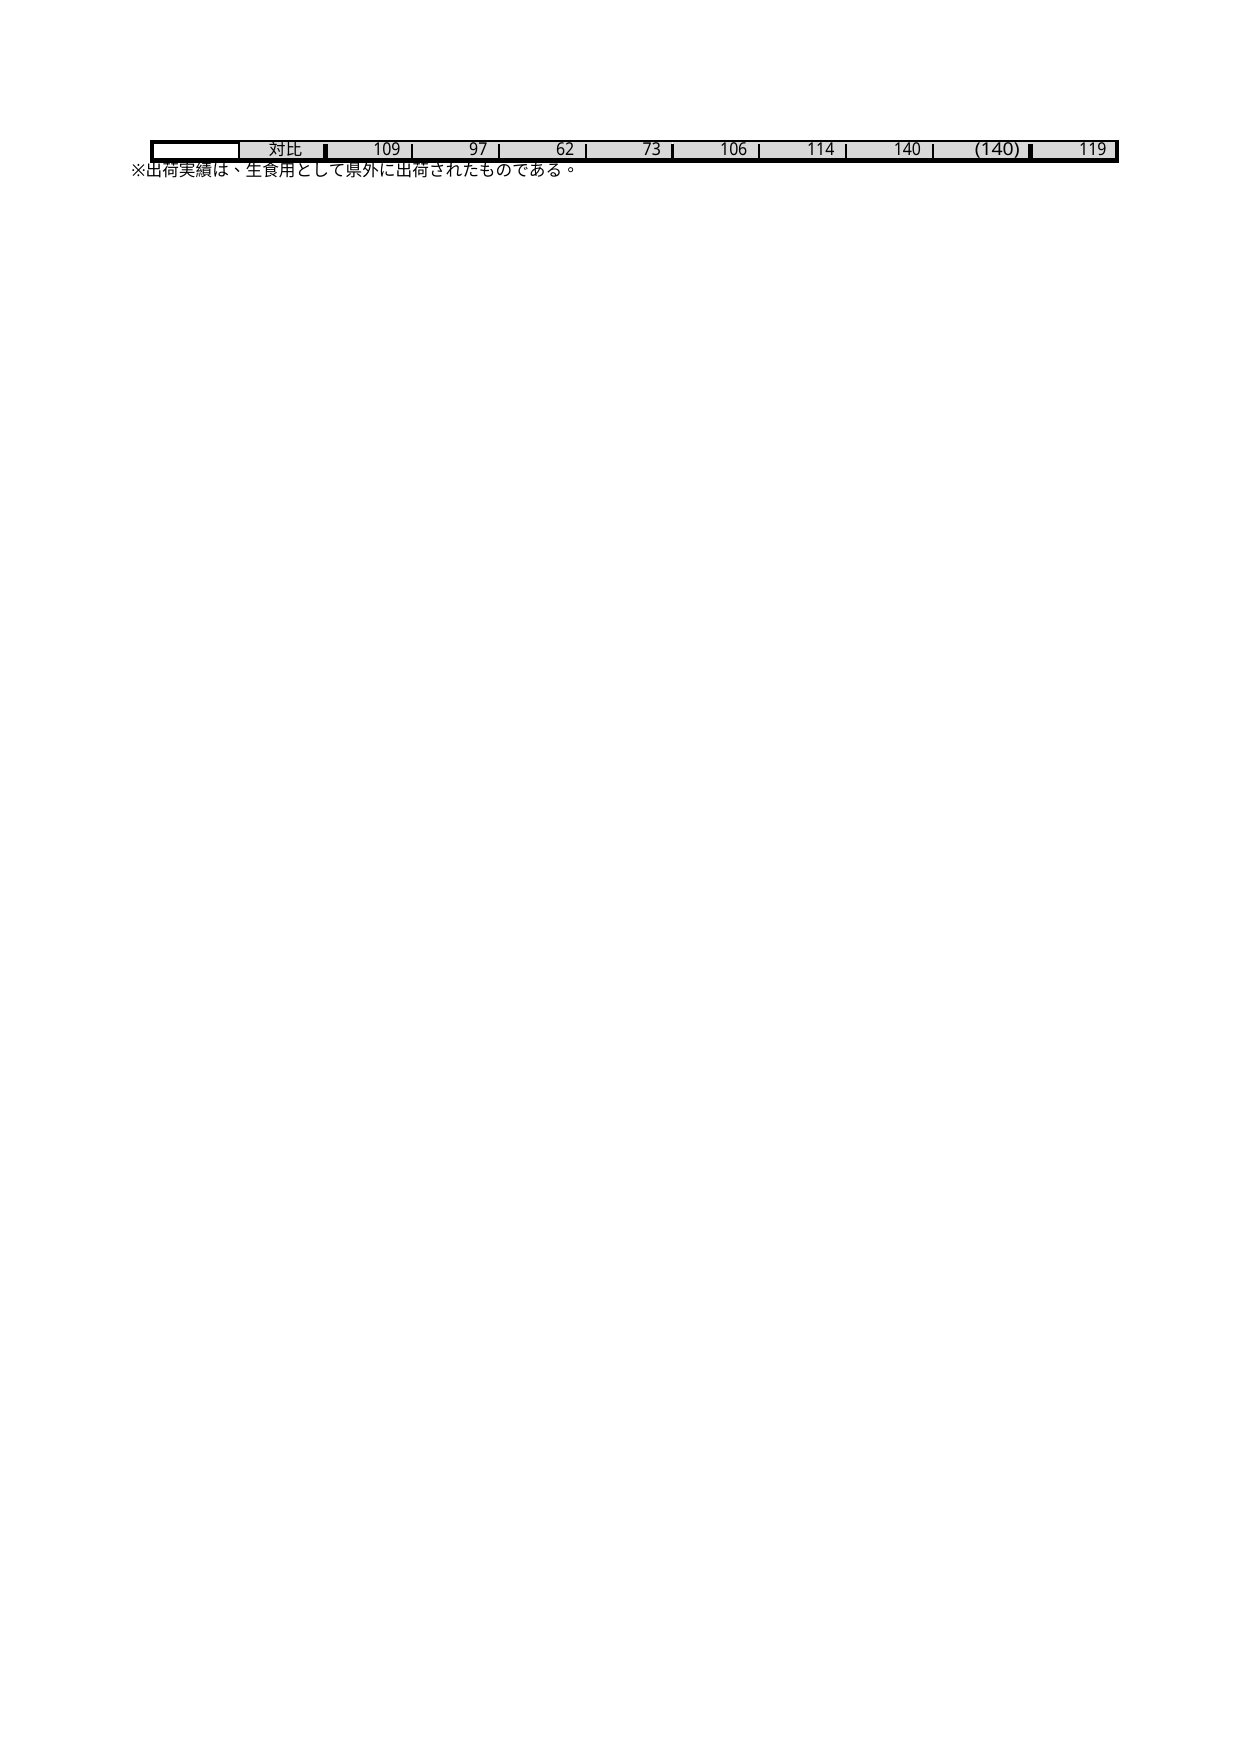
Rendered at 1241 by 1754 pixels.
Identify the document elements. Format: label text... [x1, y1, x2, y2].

table_cell 97 [412, 142, 499, 158]
table_cell 119 [1030, 142, 1115, 158]
table_cell (140) [933, 142, 1030, 158]
table_cell 106 [673, 142, 759, 158]
table_cell 140 [846, 142, 933, 158]
table_cell 109 [325, 142, 412, 158]
text ※出荷実績は、生食用として県外に出荷されたものである。 [131, 163, 1198, 180]
table_cell 62 [499, 142, 586, 158]
table_cell 114 [759, 142, 846, 158]
table_cell 73 [586, 142, 672, 158]
table_cell 対比 [240, 142, 325, 158]
